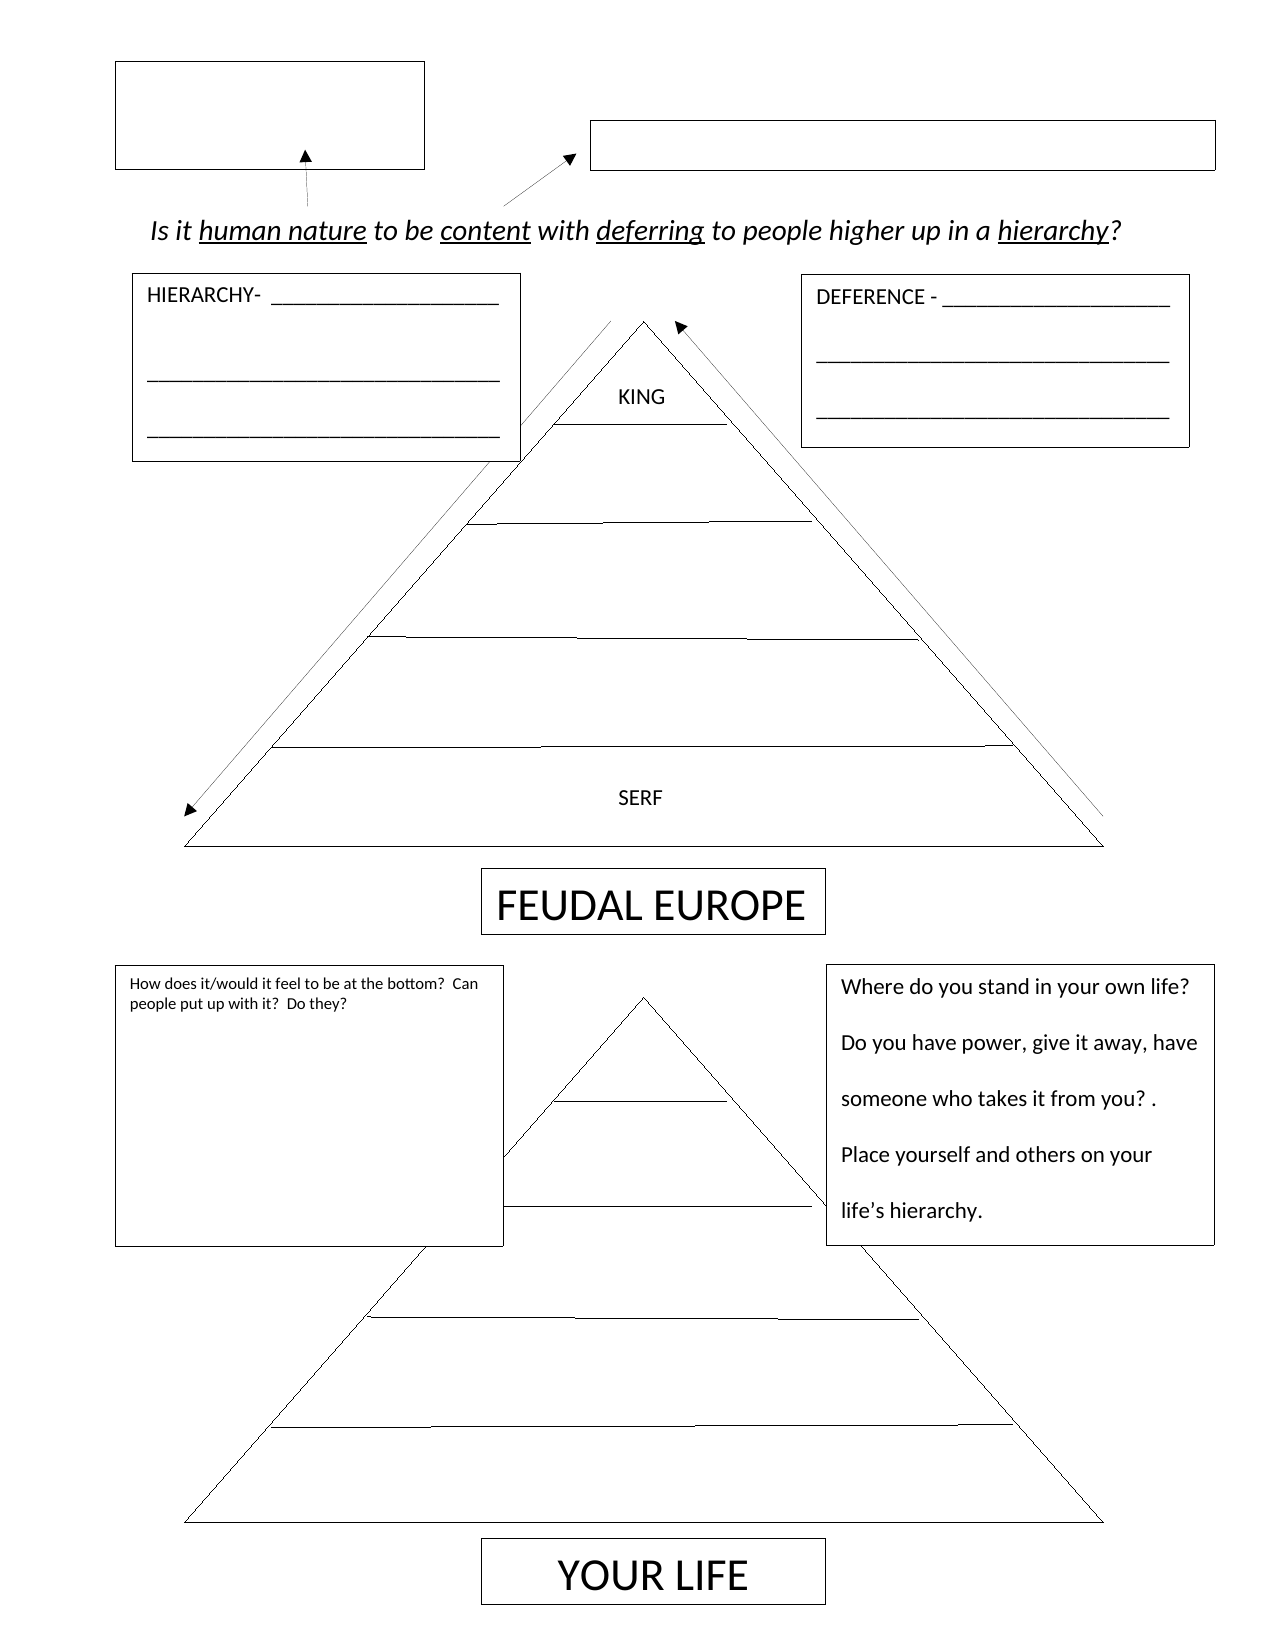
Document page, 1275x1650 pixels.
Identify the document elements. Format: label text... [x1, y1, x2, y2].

text Is it human nature to be content with deferring to people higher up in a hierarchy? [150, 212, 1125, 247]
